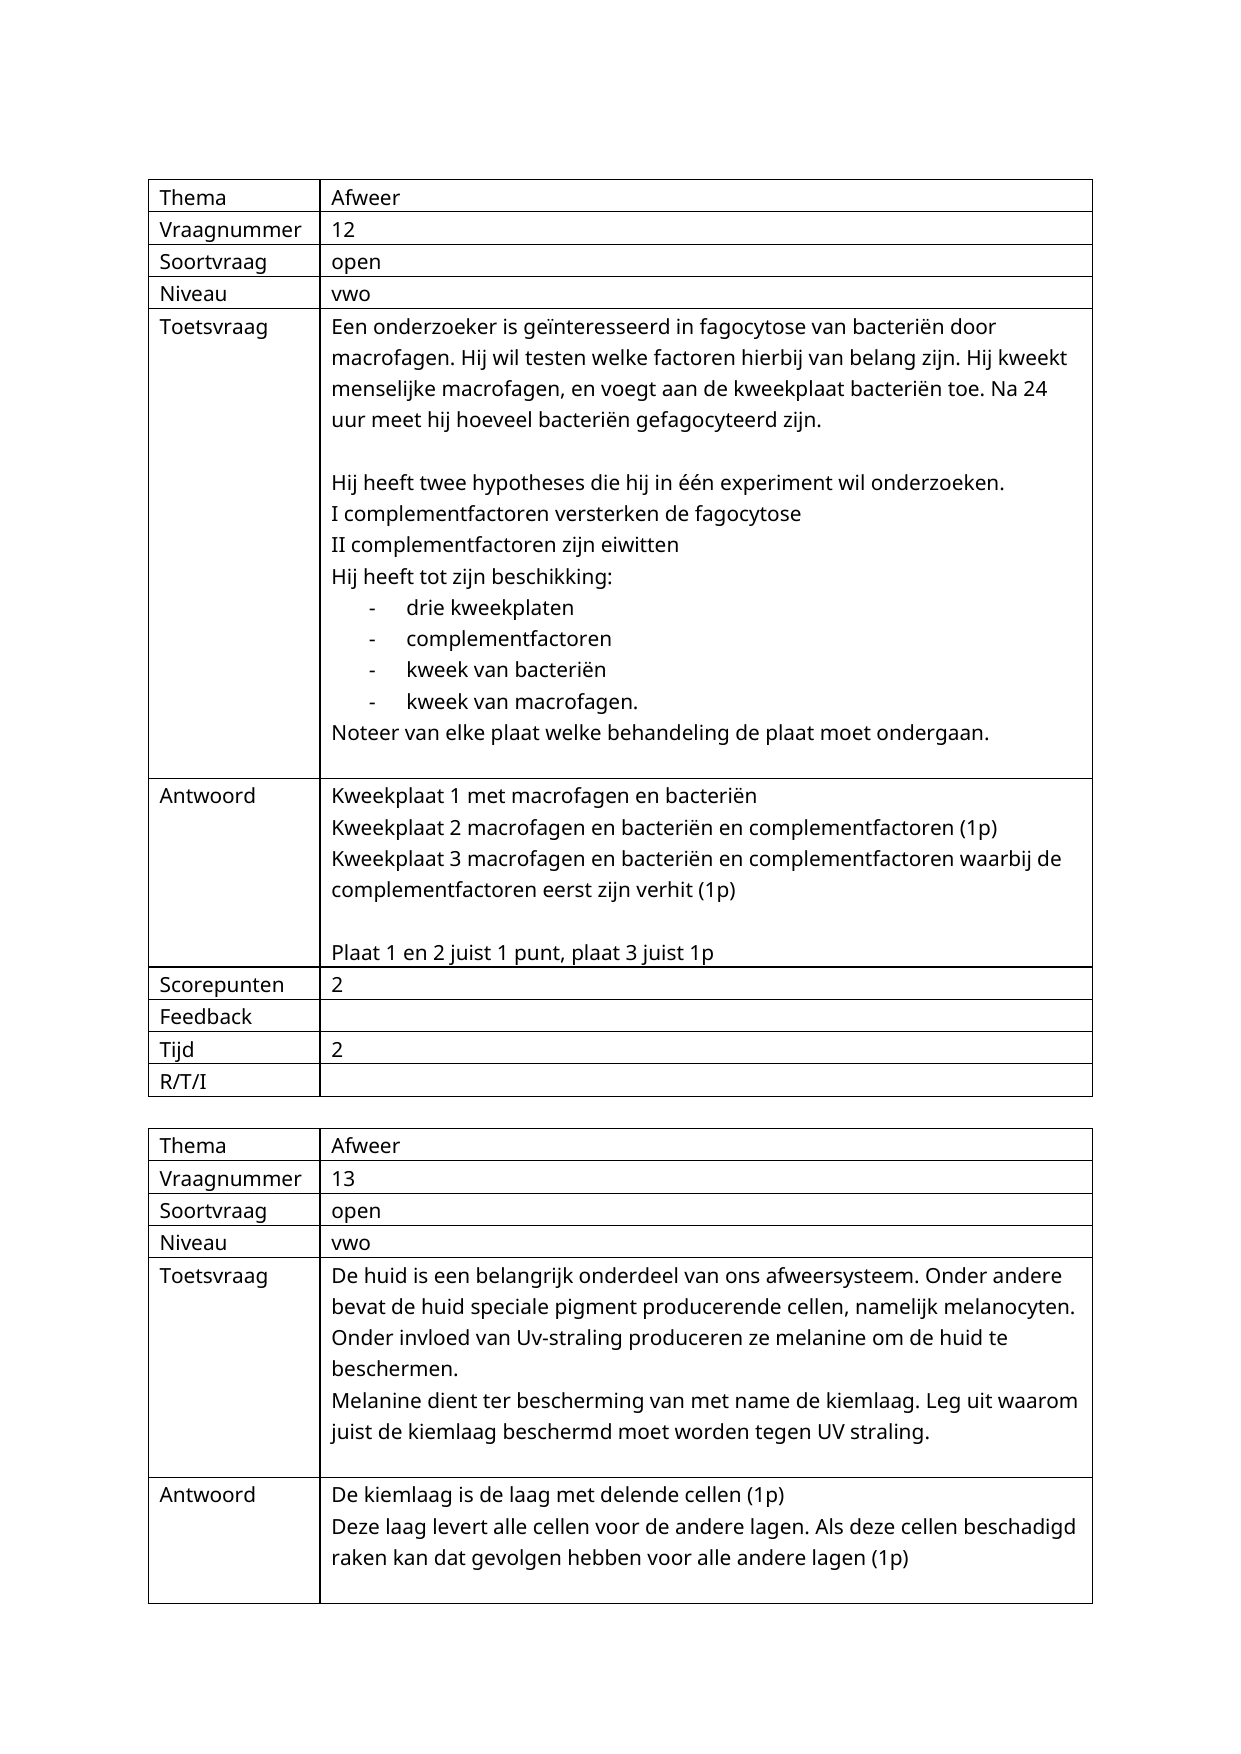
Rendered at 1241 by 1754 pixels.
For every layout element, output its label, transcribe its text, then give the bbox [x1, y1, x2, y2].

table_header Afweer [321, 1129, 1092, 1160]
table_cell Niveau [149, 1226, 319, 1257]
table_cell Toetsvraag [149, 1258, 319, 1477]
table_cell Tijd [149, 1032, 319, 1063]
table_cell [321, 1000, 1092, 1031]
table_header Afweer [321, 180, 1092, 211]
table_cell De huid is een belangrijk onderdeel van ons afweersysteem. Onder andere bevat de huid speciale pigment producerende cellen, namelijk melanocyten. Onder invloed van Uv-straling produceren ze melanine om de huid te beschermen. Melanine dient ter bescherming van met name de kiemlaag. Leg uit waarom juist de kiemlaag beschermd moet worden tegen UV straling. [321, 1258, 1092, 1477]
table_cell open [321, 245, 1092, 276]
table_cell Kweekplaat 1 met macrofagen en bacteriën Kweekplaat 2 macrofagen en bacteriën en complementfactoren (1p) Kweekplaat 3 macrofagen en bacteriën en complementfactoren waarbij de complementfactoren eerst zijn verhit (1p) Plaat 1 en 2 juist 1 punt, plaat 3 juist 1p [321, 779, 1092, 966]
table_cell Soortvraag [149, 1194, 319, 1225]
table_cell Toetsvraag [149, 309, 319, 778]
table_cell Vraagnummer [149, 212, 319, 243]
table_header Thema [149, 180, 319, 211]
table_cell 2 [321, 968, 1092, 999]
table_cell [321, 1064, 1092, 1096]
table_cell open [321, 1194, 1092, 1225]
table_cell Antwoord [149, 779, 319, 966]
table_cell R/T/I [149, 1064, 319, 1096]
table_cell vwo [321, 277, 1092, 308]
table_header Thema [149, 1129, 319, 1160]
table_cell Scorepunten [149, 968, 319, 999]
table_cell Niveau [149, 277, 319, 308]
table_cell vwo [321, 1226, 1092, 1257]
table_cell 2 [321, 1032, 1092, 1063]
table_cell 13 [321, 1161, 1092, 1192]
table_cell Antwoord [149, 1478, 319, 1603]
table_cell De kiemlaag is de laag met delende cellen (1p) Deze laag levert alle cellen voor de andere lagen. Als deze cellen beschadigd raken kan dat gevolgen hebben voor alle andere lagen (1p) [321, 1478, 1092, 1603]
table_cell Feedback [149, 1000, 319, 1031]
table_cell Soortvraag [149, 245, 319, 276]
table_cell Vraagnummer [149, 1161, 319, 1192]
table_cell 12 [321, 212, 1092, 243]
table_cell Een onderzoeker is geïnteresseerd in fagocytose van bacteriën door macrofagen. Hij wil testen welke factoren hierbij van belang zijn. Hij kweekt menselijke macrofagen, en voegt aan de kweekplaat bacteriën toe. Na 24 uur meet hij hoeveel bacteriën gefagocyteerd zijn. Hij heeft twee hypotheses die hij in één experiment wil onderzoeken. I complementfactoren versterken de fagocytose II complementfactoren zijn eiwitten Hij heeft tot zijn beschikking: drie kweekplaten complementfactoren kweek van bacteriën kweek van macrofagen. Noteer van elke plaat welke behandeling de plaat moet ondergaan. [321, 309, 1092, 778]
